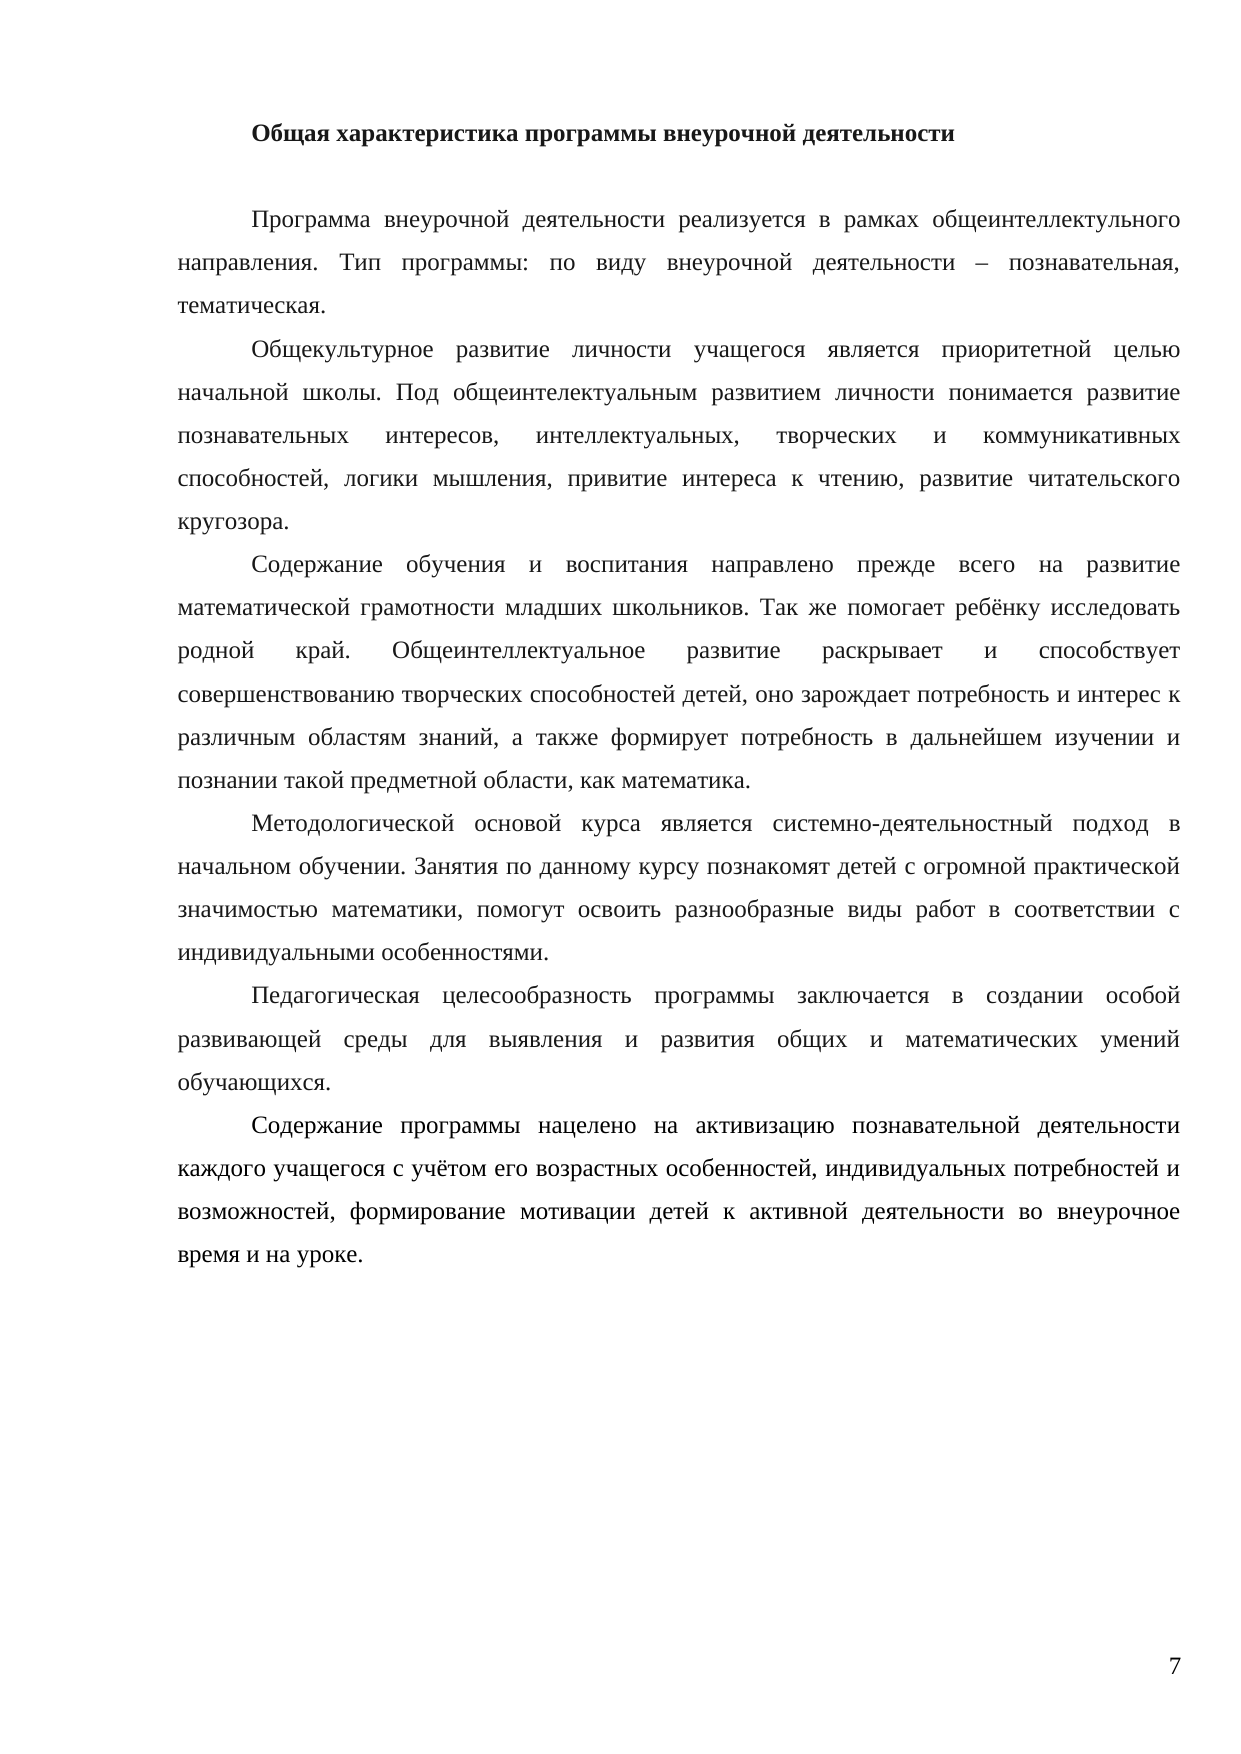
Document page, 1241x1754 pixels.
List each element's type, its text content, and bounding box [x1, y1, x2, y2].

text Методологической основой курса является системно-деятельностный подход в начальном обучении. Занятия по данному курсу познакомят детей с огромной практической значимостью математики, помогут освоить разнообразные виды работ в соответствии с индивидуальными особенностями. [177, 808, 1181, 966]
text Программа внеурочной деятельности реализуется в рамках общеинтеллектульного направления. Тип программы: по виду внеурочной деятельности – познавательная, тематическая. [177, 204, 1181, 319]
list Общая характеристика программы внеурочной деятельности [177, 118, 1181, 147]
text Содержание обучения и воспитания направлено прежде всего на развитие математической грамотности младших школьников. Так же помогает ребёнку исследовать родной край. Общеинтеллектуальное развитие раскрывает и способствует совершенствованию творческих способностей детей, оно зарождает потребность и интерес к различным областям знаний, а также формирует потребность в дальнейшем изучении и познании такой предметной области, как математика. [177, 549, 1181, 794]
text Содержание программы нацелено на активизацию познавательной деятельности каждого учащегося с учётом его возрастных особенностей, индивидуальных потребностей и возможностей, формирование мотивации детей к активной деятельности во внеурочное время и на уроке. [177, 1110, 1181, 1268]
text Общекультурное развитие личности учащегося является приоритетной целью начальной школы. Под общеинтелектуальным развитием личности понимается развитие познавательных интересов, интеллектуальных, творческих и коммуникативных способностей, логики мышления, привитие интереса к чтению, развитие читательского кругозора. [177, 334, 1181, 535]
text Педагогическая целесообразность программы заключается в создании особой развивающей среды для выявления и развития общих и математических умений обучающихся. [177, 981, 1181, 1096]
